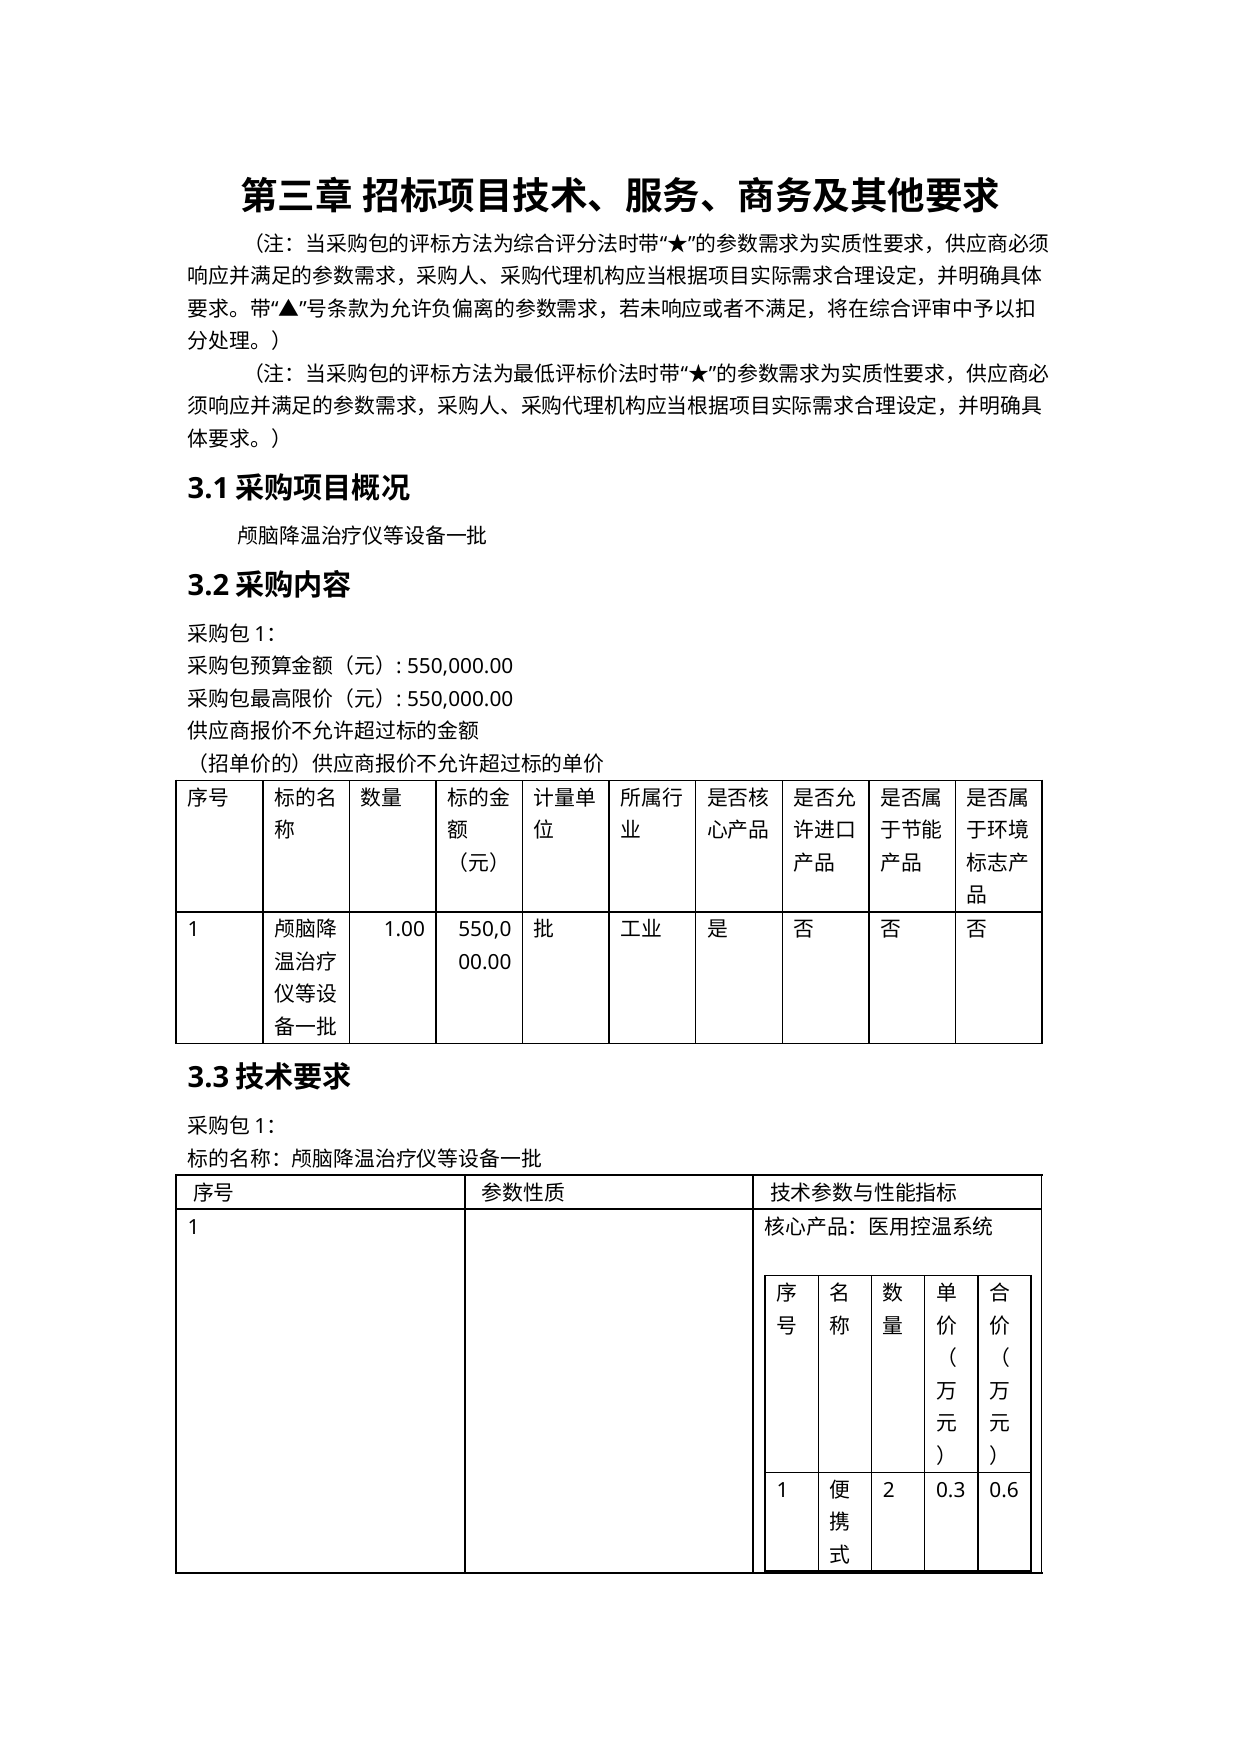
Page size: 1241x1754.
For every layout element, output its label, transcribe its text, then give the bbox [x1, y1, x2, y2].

text （注：当采购包的评标方法为综合评分法时带“★”的参数需求为实质性要求，供应商必须响应并满足的参数需求，采购人、采购代理机构应当根据项目实际需求合理设定，并明确具体要求。带“▲”号条款为允许负偏离的参数需求，若未响应或者不满足，将在综合评审中予以扣分处理。） [187, 227, 1053, 357]
text 采购包预算金额（元）: 550,000.00 [187, 649, 1053, 682]
table_header 标的金额 （元） [437, 781, 522, 911]
text （招单价的）供应商报价不允许超过标的单价 [187, 747, 1053, 779]
text 第三章 招标项目技术、服务、商务及其他要求 [187, 162, 1053, 227]
table_header 数量 [350, 781, 435, 911]
table_header 计量单位 [523, 781, 608, 911]
table_header 序号 [177, 781, 262, 911]
table_header 技术参数与性能指标 [754, 1176, 1041, 1208]
table_header 所属行业 [610, 781, 695, 911]
table_cell 工业 [610, 913, 695, 1043]
table_cell 否 [870, 913, 955, 1043]
table_cell 是 [696, 913, 782, 1043]
text 3.3技术要求 [187, 1044, 1053, 1109]
text （注：当采购包的评标方法为最低评标价法时带“★”的参数需求为实质性要求，供应商必须响应并满足的参数需求，采购人、采购代理机构应当根据项目实际需求合理设定，并明确具体要求。） [187, 357, 1053, 454]
text 颅脑降温治疗仪等设备一批 [187, 519, 1053, 552]
table_header 标的名称 [264, 781, 349, 911]
table_header 参数性质 [466, 1176, 752, 1208]
table_header 序号 [177, 1176, 464, 1208]
text 采购包最高限价（元）: 550,000.00 [187, 682, 1053, 714]
text 标的名称：颅脑降温治疗仪等设备一批 [187, 1142, 1053, 1174]
table_cell 批 [523, 913, 608, 1043]
table_cell 1.00 [350, 913, 435, 1043]
table_cell 1 [177, 1210, 464, 1572]
table_cell 颅脑降温治疗仪等设备一批 [264, 913, 349, 1043]
table_cell 1 [177, 913, 262, 1043]
table_cell 否 [783, 913, 868, 1043]
text 采购包1： [187, 1109, 1053, 1142]
text 采购包1： [187, 617, 1053, 649]
table_header 是否属于环境标志产品 [956, 781, 1041, 911]
text 3.2采购内容 [187, 552, 1053, 617]
table_header 是否属于节能产品 [870, 781, 955, 911]
table_cell 否 [956, 913, 1041, 1043]
table_header 是否允许进口产品 [783, 781, 868, 911]
table_cell 550,000.00 [437, 913, 522, 1043]
table_cell [466, 1210, 752, 1572]
text 供应商报价不允许超过标的金额 [187, 714, 1053, 747]
text 3.1采购项目概况 [187, 454, 1053, 519]
table_header 是否核心产品 [696, 781, 782, 911]
